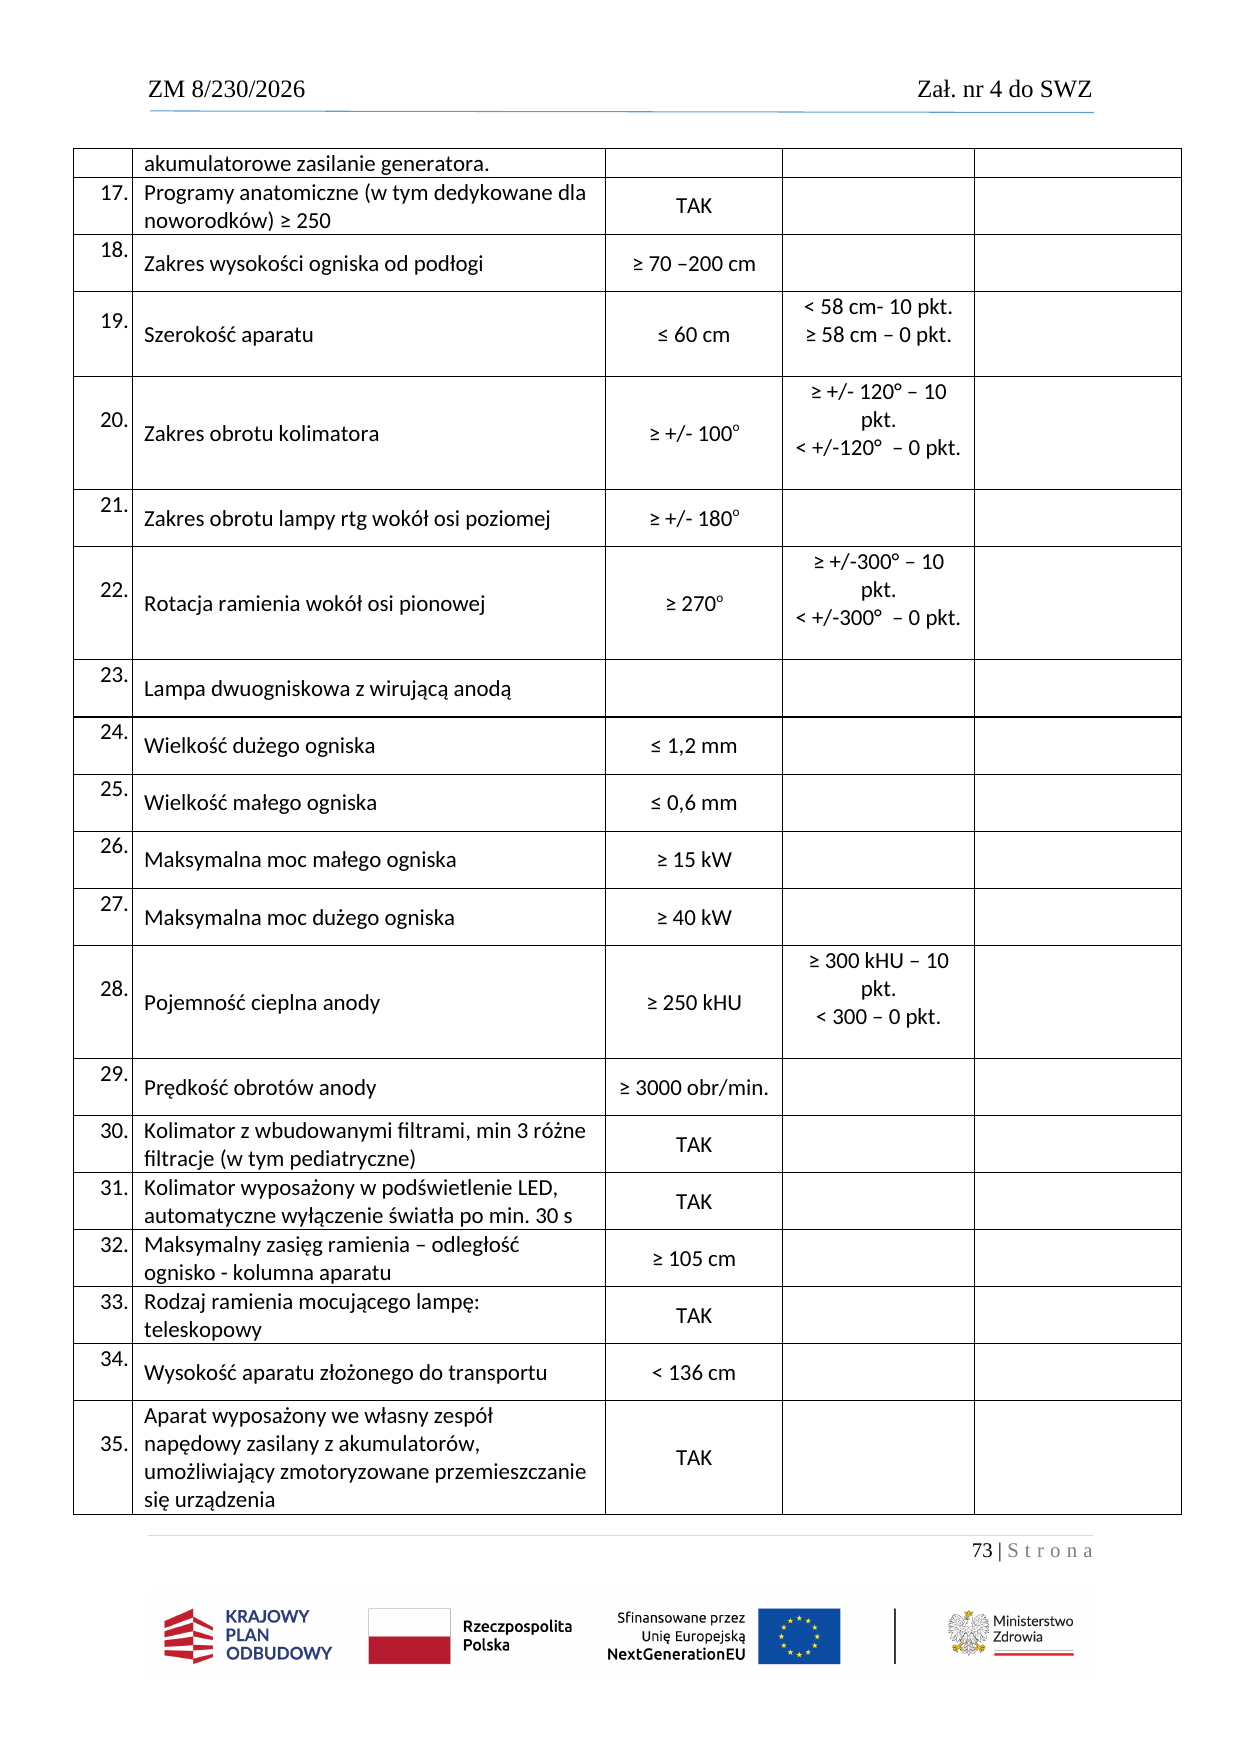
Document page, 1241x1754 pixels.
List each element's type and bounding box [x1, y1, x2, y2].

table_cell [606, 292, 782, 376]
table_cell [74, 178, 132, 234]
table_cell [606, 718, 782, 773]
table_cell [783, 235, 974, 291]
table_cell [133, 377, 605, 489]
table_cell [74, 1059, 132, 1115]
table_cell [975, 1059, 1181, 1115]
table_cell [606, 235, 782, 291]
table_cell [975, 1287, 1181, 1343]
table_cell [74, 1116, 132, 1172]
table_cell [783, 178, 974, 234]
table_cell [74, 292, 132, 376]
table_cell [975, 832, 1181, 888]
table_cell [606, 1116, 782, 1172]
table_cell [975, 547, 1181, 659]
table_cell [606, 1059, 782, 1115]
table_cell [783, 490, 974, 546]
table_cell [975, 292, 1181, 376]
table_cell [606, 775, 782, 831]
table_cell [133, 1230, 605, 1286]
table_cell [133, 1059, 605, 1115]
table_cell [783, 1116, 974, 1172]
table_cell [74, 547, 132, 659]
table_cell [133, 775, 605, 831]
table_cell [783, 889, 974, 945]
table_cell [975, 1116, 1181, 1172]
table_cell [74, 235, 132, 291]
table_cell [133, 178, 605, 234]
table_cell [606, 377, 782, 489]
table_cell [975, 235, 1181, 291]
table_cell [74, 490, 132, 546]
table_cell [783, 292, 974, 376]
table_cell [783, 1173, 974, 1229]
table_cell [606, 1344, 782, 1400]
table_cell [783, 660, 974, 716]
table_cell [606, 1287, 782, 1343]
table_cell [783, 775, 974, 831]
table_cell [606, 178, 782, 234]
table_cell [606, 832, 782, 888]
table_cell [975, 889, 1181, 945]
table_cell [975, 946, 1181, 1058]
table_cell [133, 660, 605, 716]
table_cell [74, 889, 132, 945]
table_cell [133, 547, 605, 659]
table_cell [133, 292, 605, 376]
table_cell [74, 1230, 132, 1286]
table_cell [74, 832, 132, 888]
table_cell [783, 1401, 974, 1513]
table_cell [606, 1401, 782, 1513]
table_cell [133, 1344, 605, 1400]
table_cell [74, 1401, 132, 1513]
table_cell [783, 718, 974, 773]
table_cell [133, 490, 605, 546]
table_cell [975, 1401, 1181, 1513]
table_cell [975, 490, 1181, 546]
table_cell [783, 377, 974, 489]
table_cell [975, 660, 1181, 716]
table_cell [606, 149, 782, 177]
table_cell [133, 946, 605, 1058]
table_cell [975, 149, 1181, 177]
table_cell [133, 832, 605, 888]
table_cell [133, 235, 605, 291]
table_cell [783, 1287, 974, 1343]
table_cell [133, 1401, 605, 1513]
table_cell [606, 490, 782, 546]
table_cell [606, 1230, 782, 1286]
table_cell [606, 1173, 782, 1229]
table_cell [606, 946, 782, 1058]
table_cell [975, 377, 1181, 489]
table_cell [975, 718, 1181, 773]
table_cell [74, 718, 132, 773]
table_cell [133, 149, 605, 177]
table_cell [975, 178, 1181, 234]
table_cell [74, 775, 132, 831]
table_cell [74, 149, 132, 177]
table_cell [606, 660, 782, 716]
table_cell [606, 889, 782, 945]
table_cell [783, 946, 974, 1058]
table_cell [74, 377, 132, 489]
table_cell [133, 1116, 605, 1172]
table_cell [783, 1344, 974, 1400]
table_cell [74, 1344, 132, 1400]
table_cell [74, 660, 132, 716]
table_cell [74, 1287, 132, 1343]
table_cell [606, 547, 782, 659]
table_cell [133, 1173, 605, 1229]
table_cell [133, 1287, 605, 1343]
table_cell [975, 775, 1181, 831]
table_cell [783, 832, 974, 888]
picture [147, 1585, 1093, 1681]
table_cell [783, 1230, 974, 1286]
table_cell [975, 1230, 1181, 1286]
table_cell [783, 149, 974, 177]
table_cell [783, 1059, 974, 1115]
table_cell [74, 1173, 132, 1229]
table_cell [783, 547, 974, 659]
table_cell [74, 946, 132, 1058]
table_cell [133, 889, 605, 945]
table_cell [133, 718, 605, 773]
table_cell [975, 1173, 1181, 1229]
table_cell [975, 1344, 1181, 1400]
